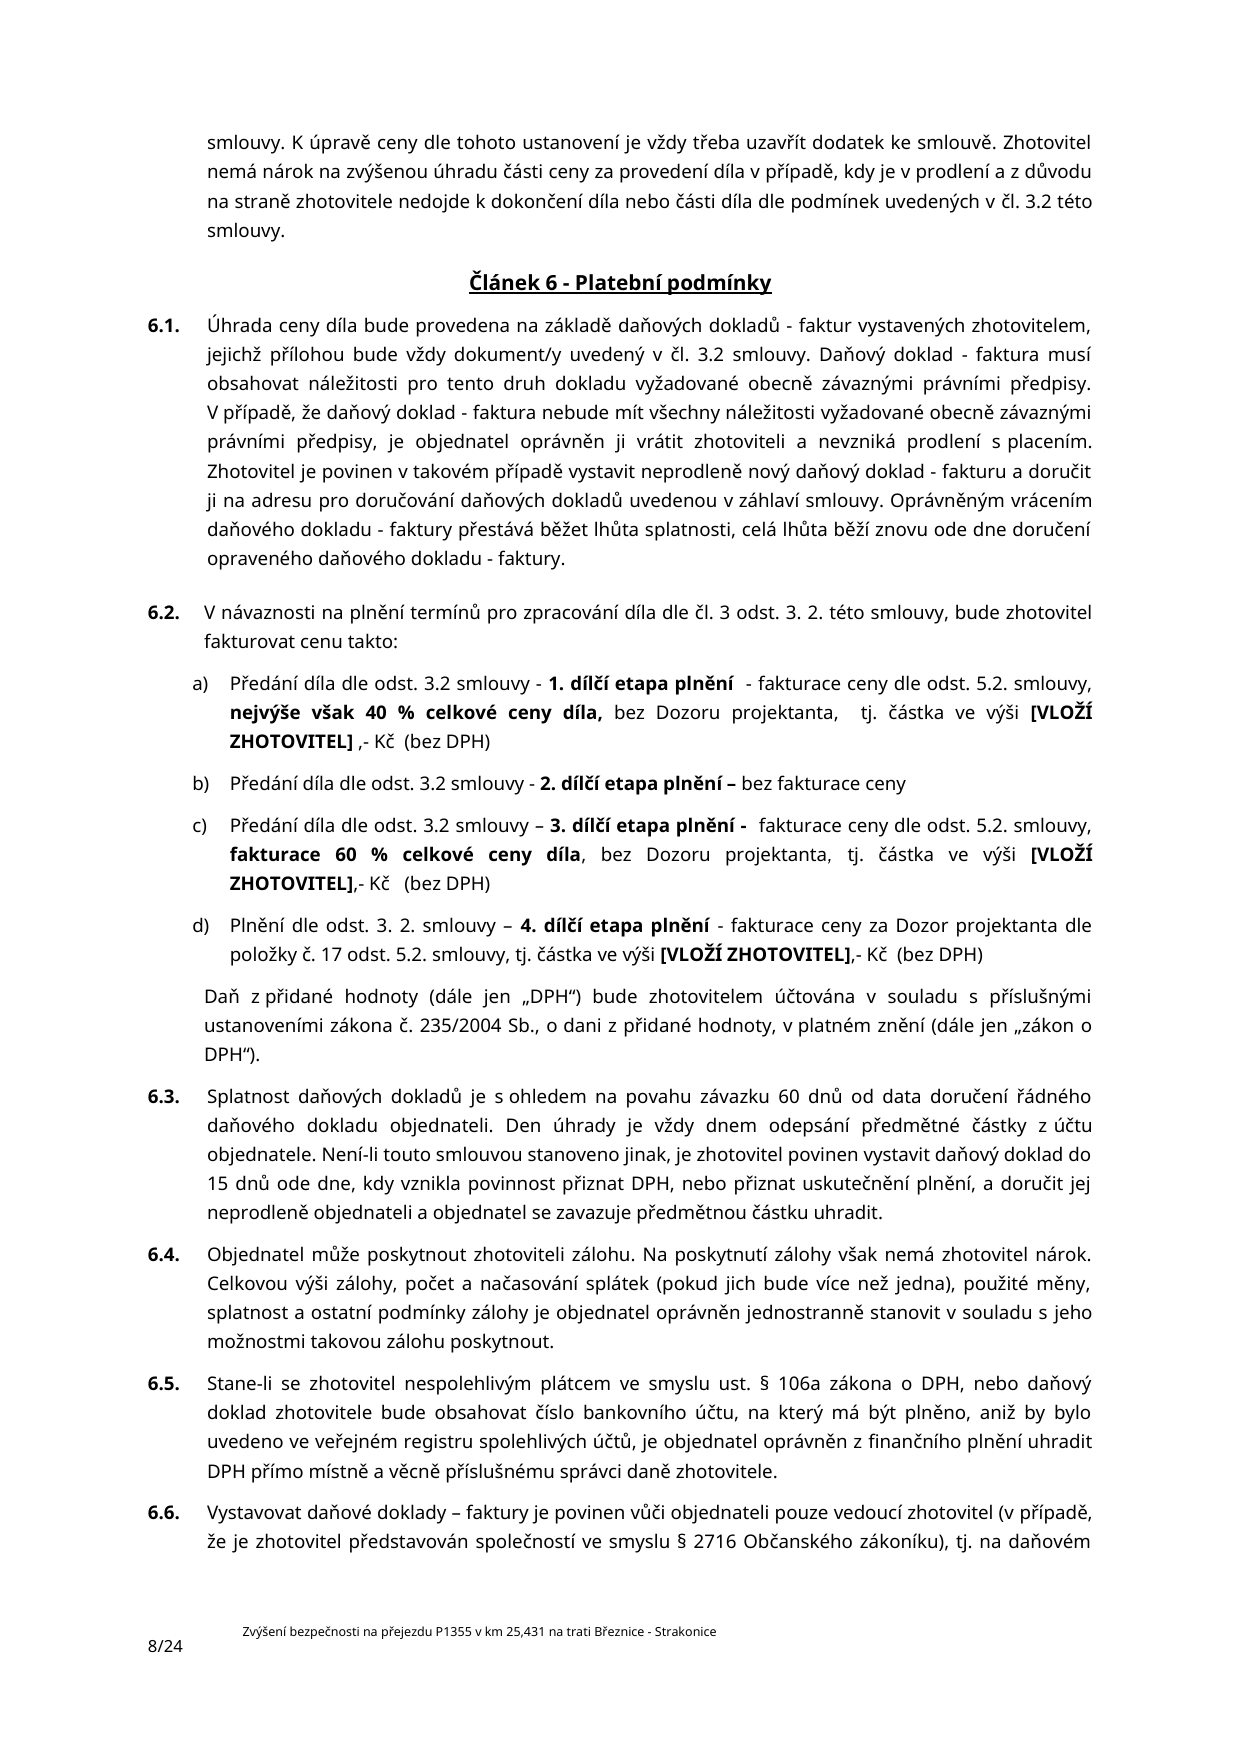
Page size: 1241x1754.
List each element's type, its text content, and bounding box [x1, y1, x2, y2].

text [148, 1496, 1092, 1555]
subtitle Plnění dle odst. 3. 2. smlouvy – 4. dílčí etapa plnění - fakturace ceny za Dozor projektanta dle položky č. 17 odst. 5.2. smlouvy, tj. částka ve výši [VLOŽÍ ZHOTOVITEL],- Kč (bez DPH) [192, 909, 1092, 967]
text 6.5. Stane-li se zhotovitel nespolehlivým plátcem ve smyslu ust. § 106a zákona o DPH, nebo daňový doklad zhotovitele bude obsahovat číslo bankovního účtu, na který má být plněno, aniž by bylo uvedeno ve veřejném registru spolehlivých účtů, je objednatel oprávněn z finančního plnění uhradit DPH přímo místně a věcně příslušnému správci daně zhotovitele. [148, 1367, 1092, 1484]
text Daň z přidané hodnoty (dále jen „DPH“) bude zhotovitelem účtována v souladu s příslušnými ustanoveními zákona č. 235/2004 Sb., o dani z přidané hodnoty, v platném znění (dále jen „zákon o DPH“). [148, 980, 1092, 1067]
text 6.1. Úhrada ceny díla bude provedena na základě daňových dokladů - faktur vystavených zhotovitelem, jejichž přílohou bude vždy dokument/y uvedený v čl. 3.2 smlouvy. Daňový doklad - faktura musí obsahovat náležitosti pro tento druh dokladu vyžadované obecně závaznými právními předpisy. V případě, že daňový doklad - faktura nebude mít všechny náležitosti vyžadované obecně závaznými právními předpisy, je objednatel oprávněn ji vrátit zhotoviteli a nevzniká prodlení s placením. Zhotovitel je povinen v takovém případě vystavit neprodleně nový daňový doklad - fakturu a doručit ji na adresu pro doručování daňových dokladů uvedenou v záhlaví smlouvy. Oprávněným vrácením daňového dokladu - faktury přestává běžet lhůta splatnosti, celá lhůta běží znovu ode dne doručení opraveného daňového dokladu - faktury. [148, 309, 1092, 571]
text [148, 126, 1092, 243]
subtitle Předání díla dle odst. 3.2 smlouvy - 1. dílčí etapa plnění - fakturace ceny dle odst. 5.2. smlouvy, nejvýše však 40 % celkové ceny díla, bez Dozoru projektanta, tj. částka ve výši [VLOŽÍ ZHOTOVITEL] ,- Kč (bez DPH) [192, 667, 1092, 755]
subtitle Předání díla dle odst. 3.2 smlouvy - 2. dílčí etapa plnění – bez fakturace ceny [192, 767, 1092, 796]
text 6.3. Splatnost daňových dokladů je s ohledem na povahu závazku 60 dnů od data doručení řádného daňového dokladu objednateli. Den úhrady je vždy dnem odepsání předmětné částky z účtu objednatele. Není-li touto smlouvou stanoveno jinak, je zhotovitel povinen vystavit daňový doklad do 15 dnů ode dne, kdy vznikla povinnost přiznat DPH, nebo přiznat uskutečnění plnění, a doručit jej neprodleně objednateli a objednatel se zavazuje předmětnou částku uhradit. [148, 1080, 1092, 1226]
text 6.4. Objednatel může poskytnout zhotoviteli zálohu. Na poskytnutí zálohy však nemá zhotovitel nárok. Celkovou výši zálohy, počet a načasování splátek (pokud jich bude více než jedna), použité měny, splatnost a ostatní podmínky zálohy je objednatel oprávněn jednostranně stanovit v souladu s jeho možnostmi takovou zálohu poskytnout. [148, 1238, 1092, 1355]
subtitle Předání díla dle odst. 3.2 smlouvy – 3. dílčí etapa plnění - fakturace ceny dle odst. 5.2. smlouvy, fakturace 60 % celkové ceny díla, bez Dozoru projektanta, tj. částka ve výši [VLOŽÍ ZHOTOVITEL],- Kč (bez DPH) [192, 809, 1092, 896]
subtitle Článek 6 - Platební podmínky [148, 268, 1092, 296]
text 6.2. V návaznosti na plnění termínů pro zpracování díla dle čl. 3 odst. 3. 2. této smlouvy, bude zhotovitel fakturovat cenu takto: [148, 596, 1092, 655]
